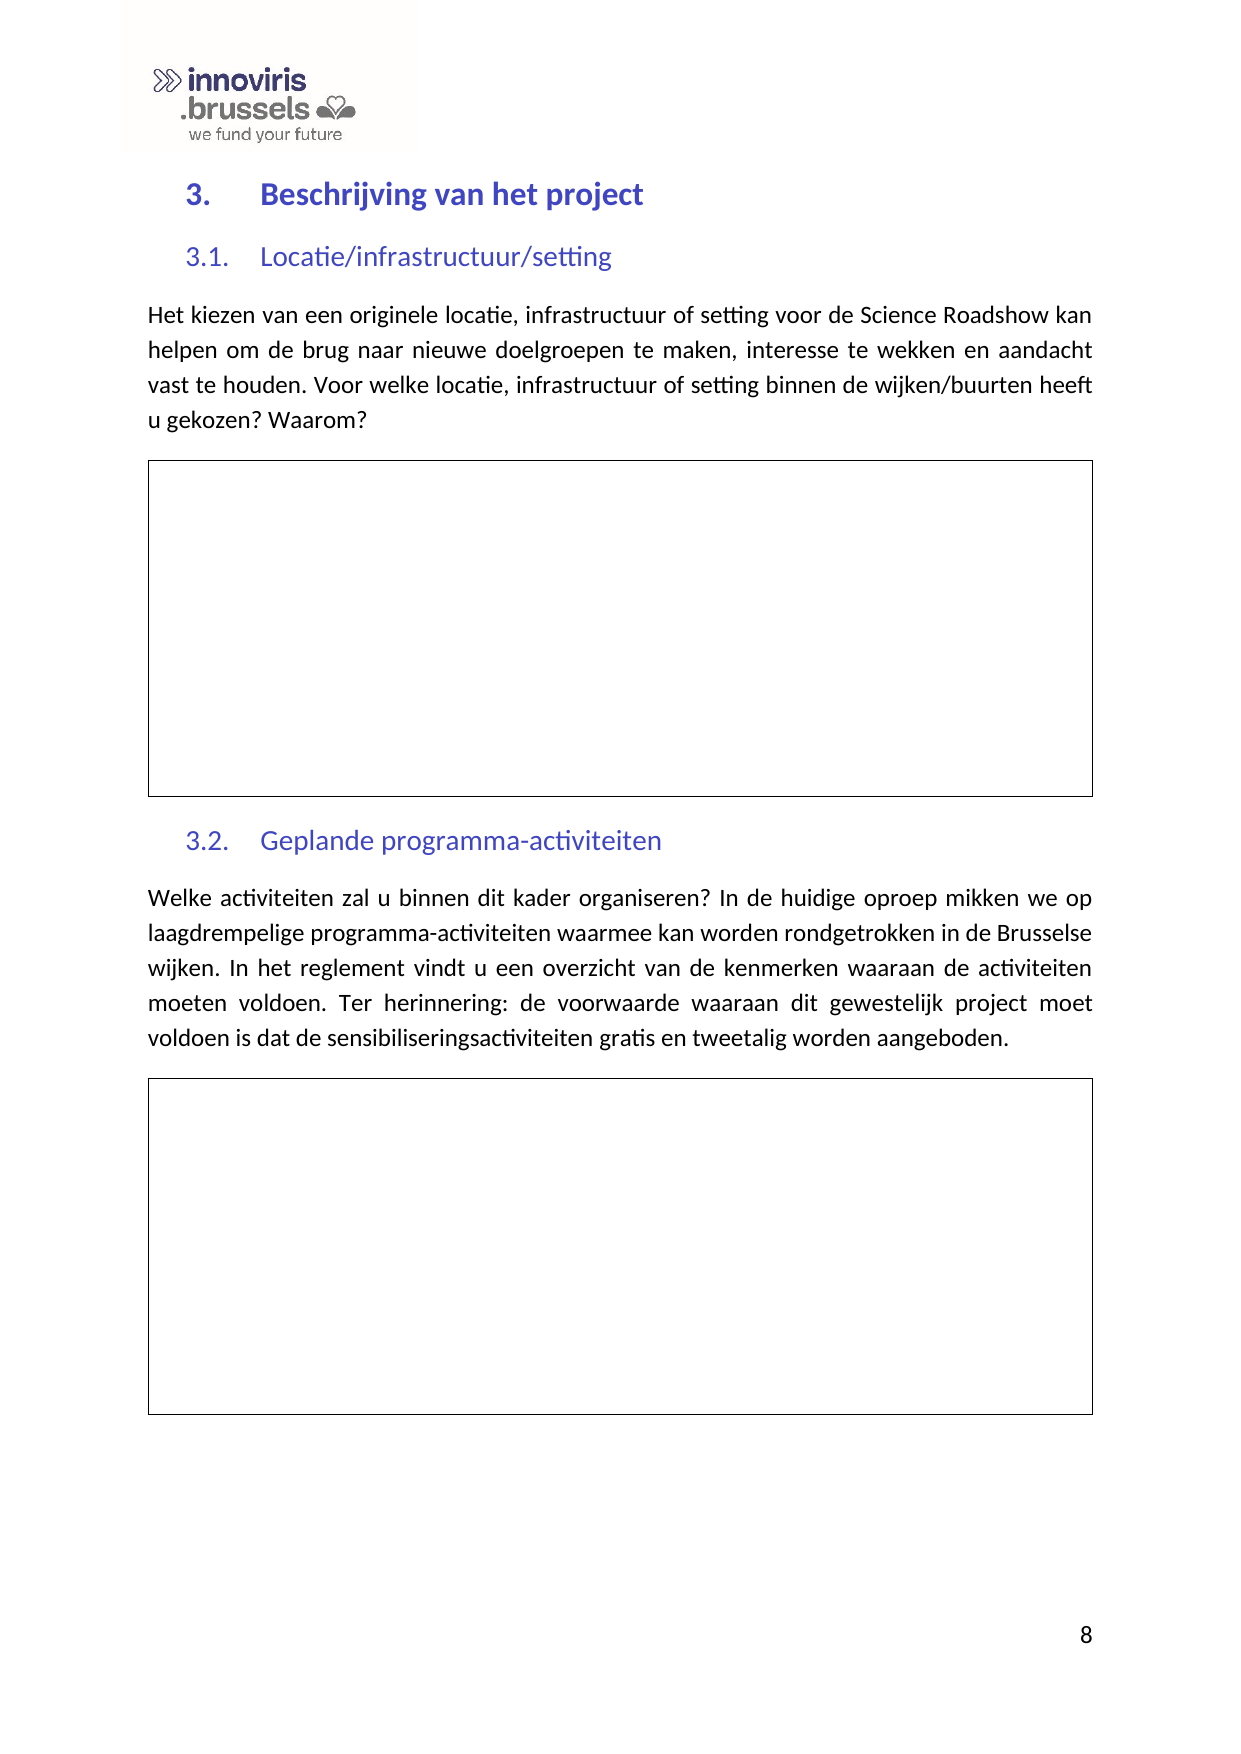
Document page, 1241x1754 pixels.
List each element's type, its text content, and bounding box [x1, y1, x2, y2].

table_header [149, 1079, 1092, 1414]
text Welke activiteiten zal u binnen dit kader organiseren? In de huidige oproep mikken we op laagdrempelige programma-activiteiten waarmee kan worden rondgetrokken in de Brusselse wijken. In het reglement vindt u een overzicht van de kenmerken waaraan de activiteiten moeten voldoen. Ter herinnering: de voorwaarde waaraan dit gewestelijk project moet voldoen is dat de sensibiliseringsactiviteiten gratis en tweetalig worden aangeboden. [148, 882, 1093, 1053]
text Het kiezen van een originele locatie, infrastructuur of setting voor de Science Roadshow kan helpen om de brug naar nieuwe doelgroepen te maken, interesse te wekken en aandacht vast te houden. Voor welke locatie, infrastructuur of setting binnen de wijken/buurten heeft u gekozen? Waarom? [148, 299, 1093, 434]
table_header [149, 461, 1092, 796]
picture [121, 0, 419, 152]
list Locatie/infrastructuur/setting [185, 238, 1093, 274]
text Beschrijving van het project [185, 173, 1093, 213]
text Geplande programma-activiteiten [185, 822, 1093, 857]
